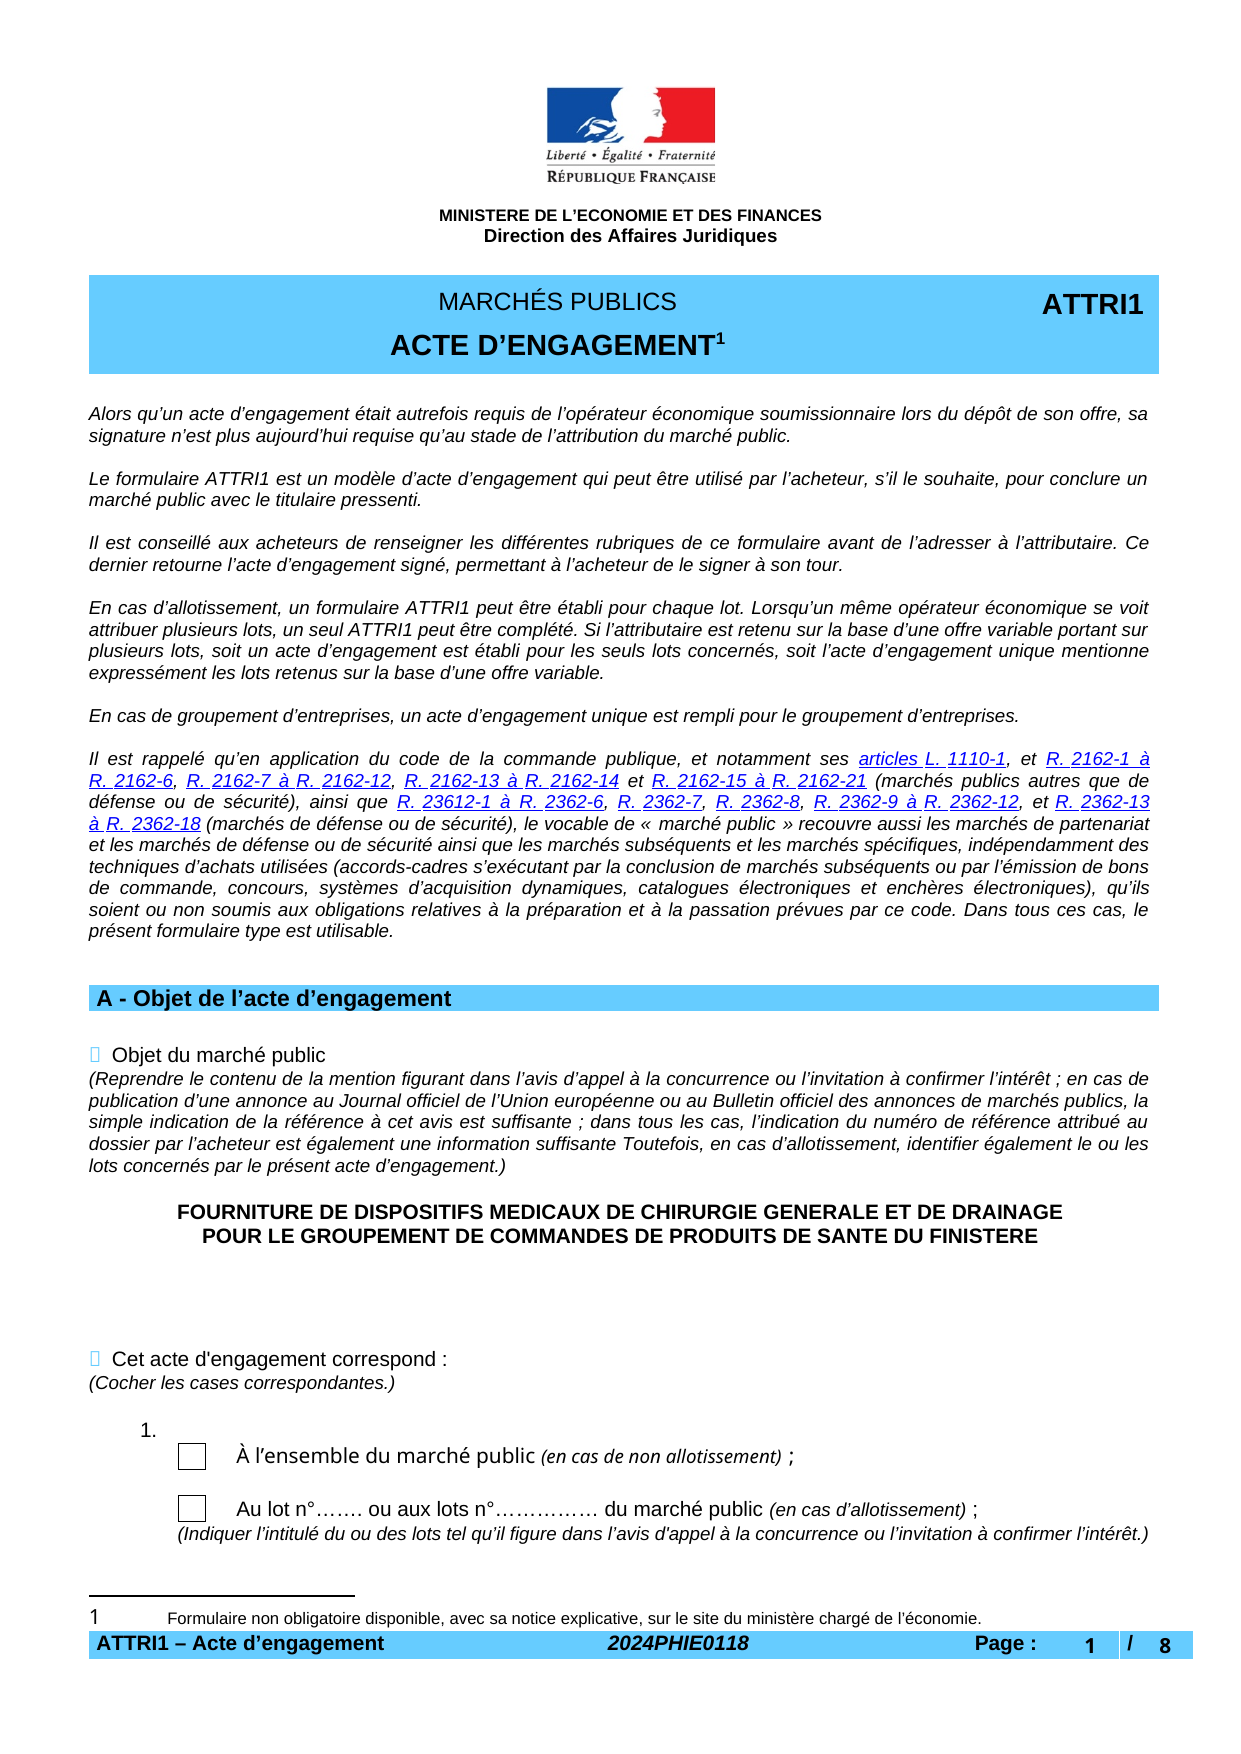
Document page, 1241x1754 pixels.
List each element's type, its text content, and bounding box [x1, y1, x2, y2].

text (Reprendre le contenu de la mention figurant dans l’avis d’appel à la concurrence ou l’invitation à confirmer l’intérêt ; en cas de publication d’une annonce au Journal officiel de l’Union européenne ou au Bulletin officiel des annonces de marchés publics, la simple indication de la référence à cet avis est suffisante ; dans tous les cas, l’indication du numéro de référence attribué au dossier par l’acheteur est également une information suffisante Toutefois, en cas d’allotissement, identifier également le ou les lots concernés par le présent acte d’engagement.) [89, 1068, 1152, 1176]
text Le formulaire ATTRI1 est un modèle d’acte d’engagement qui peut être utilisé par l’acheteur, s’il le souhaite, pour conclure un marché public avec le titulaire pressenti. [89, 467, 1152, 511]
text Il est rappelé qu’en application du code de la commande publique, et notamment ses articles L. 1110-1, et R. 2162-1 à R. 2162-6, R. 2162-7 à R. 2162-12, R. 2162-13 à R. 2162-14 et R. 2162-15 à R. 2162-21 (marchés publics autres que de défense ou de sécurité), ainsi que R. 23612-1 à R. 2362-6, R. 2362-7, R. 2362-8, R. 2362-9 à R. 2362-12, et R. 2362-13 à R. 2362-18 (marchés de défense ou de sécurité), le vocable de « marché public » recouvre aussi les marchés de partenariat et les marchés de défense ou de sécurité ainsi que les marchés subséquents et les marchés spécifiques, indépendamment des techniques d’achats utilisées (accords-cadres s’exécutant par la conclusion de marchés subséquents ou par l’émission de bons de commande, concours, systèmes d’acquisition dynamiques, catalogues électroniques et enchères électroniques), qu’ils soient ou non soumis aux obligations relatives à la préparation et à la passation prévues par ce code. Dans tous ces cas, le présent formulaire type est utilisable. [89, 748, 1152, 942]
text FOURNITURE DE DISPOSITIFS MEDICAUX DE CHIRURGIE GENERALE ET DE DRAINAGE [89, 1200, 1152, 1224]
text (Cocher les cases correspondantes.) [89, 1372, 1152, 1394]
text POUR LE GROUPEMENT DE COMMANDES DE PRODUITS DE SANTE DU FINISTERE [89, 1224, 1152, 1248]
table_header ATTRI1 [1026, 275, 1159, 374]
text Au lot n°……. ou aux lots n°…………… du marché public (en cas d’allotissement) ; [177, 1494, 1152, 1522]
table_header MARCHéS PUBLICS ACTE D’ENGAGEMENT [89, 275, 1026, 374]
text En cas de groupement d’entreprises, un acte d’engagement unique est rempli pour le groupement d’entreprises. [89, 705, 1152, 726]
table_header MINISTERE DE L’ECONOMIE ET DES FINANCES Direction des Affaires Juridiques [87, 86, 1174, 246]
text En cas d’allotissement, un formulaire ATTRI1 peut être établi pour chaque lot. Lorsqu’un même opérateur économique se voit attribuer plusieurs lots, un seul ATTRI1 peut être complété. Si l’attributaire est retenu sur la base d’une offre variable portant sur plusieurs lots, soit un acte d’engagement est établi pour les seuls lots concernés, soit l’acte d’engagement unique mentionne expressément les lots retenus sur la base d’une offre variable. [89, 597, 1152, 683]
text (Indiquer l’intitulé du ou des lots tel qu’il figure dans l’avis d'appel à la concurrence ou l’invitation à confirmer l’intérêt.) [177, 1522, 1152, 1544]
text  Cet acte d'engagement correspond : [89, 1344, 1152, 1372]
text À l’ensemble du marché public (en cas de non allotissement) ; [177, 1442, 1152, 1470]
table_header A - Objet de l’acte d’engagement [89, 985, 1159, 1011]
text Alors qu’un acte d’engagement était autrefois requis de l’opérateur économique soumissionnaire lors du dépôt de son offre, sa signature n’est plus aujourd’hui requise qu’au stade de l’attribution du marché public. [89, 403, 1152, 446]
picture [546, 86, 716, 184]
text Il est conseillé aux acheteurs de renseigner les différentes rubriques de ce formulaire avant de l’adresser à l’attributaire. Ce dernier retourne l’acte d’engagement signé, permettant à l’acheteur de le signer à son tour. [89, 532, 1152, 575]
text  Objet du marché public [89, 1040, 1152, 1068]
